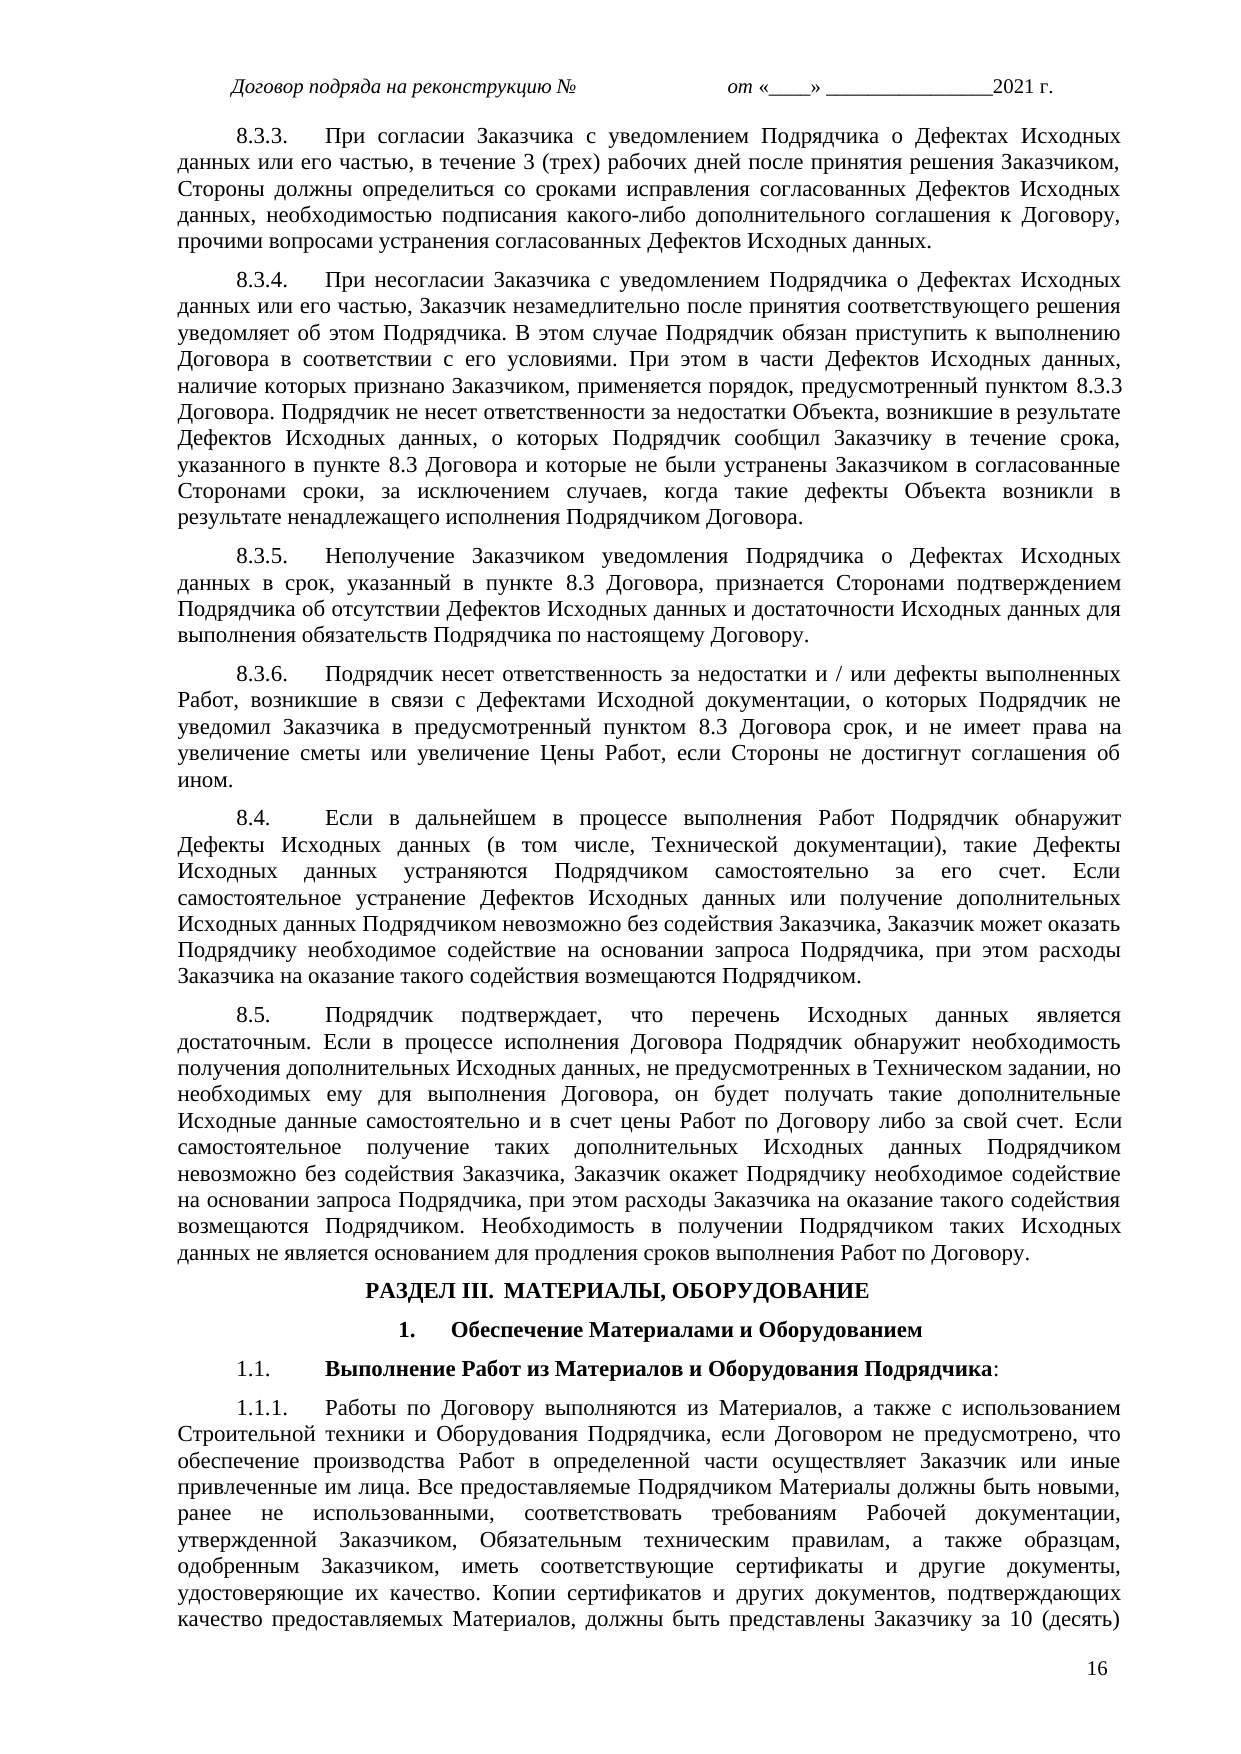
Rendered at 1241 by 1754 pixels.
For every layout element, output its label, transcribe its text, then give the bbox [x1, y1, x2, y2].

text Обеспечение Материалами и Оборудованием [177, 1316, 1122, 1343]
text При согласии Заказчика с уведомлением Подрядчика о Дефектах Исходных данных или его частью, в течение 3 (трех) рабочих дней после принятия решения Заказчиком, Стороны должны определиться со сроками исправления согласованных Дефектов Исходных данных, необходимостью подписания какого-либо дополнительного соглашения к Договору, прочими вопросами устранения согласованных Дефектов Исходных данных. [177, 122, 1122, 254]
text МАТЕРИАЛЫ, ОБОРУДОВАНИЕ [177, 1277, 1122, 1304]
text Выполнение Работ из Материалов и Оборудования Подрядчика: [177, 1355, 1122, 1382]
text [177, 1394, 1122, 1631]
text Если в дальнейшем в процессе выполнения Работ Подрядчик обнаружит Дефекты Исходных данных (в том числе, Технической документации), такие Дефекты Исходных данных устраняются Подрядчиком самостоятельно за его счет. Если самостоятельное устранение Дефектов Исходных данных или получение дополнительных Исходных данных Подрядчиком невозможно без содействия Заказчика, Заказчик может оказать Подрядчику необходимое содействие на основании запроса Подрядчика, при этом расходы Заказчика на оказание такого содействия возмещаются Подрядчиком. [177, 804, 1122, 989]
text Подрядчик подтверждает, что перечень Исходных данных является достаточным. Если в процессе исполнения Договора Подрядчик обнаружит необходимость получения дополнительных Исходных данных, не предусмотренных в Техническом задании, но необходимых ему для выполнения Договора, он будет получать такие дополнительные Исходные данные самостоятельно и в счет цены Работ по Договору либо за свой счет. Если самостоятельное получение таких дополнительных Исходных данных Подрядчиком невозможно без содействия Заказчика, Заказчик окажет Подрядчику необходимое содействие на основании запроса Подрядчика, при этом расходы Заказчика на оказание такого содействия возмещаются Подрядчиком. Необходимость в получении Подрядчиком таких Исходных данных не является основанием для продления сроков выполнения Работ по Договору. [177, 1001, 1122, 1265]
